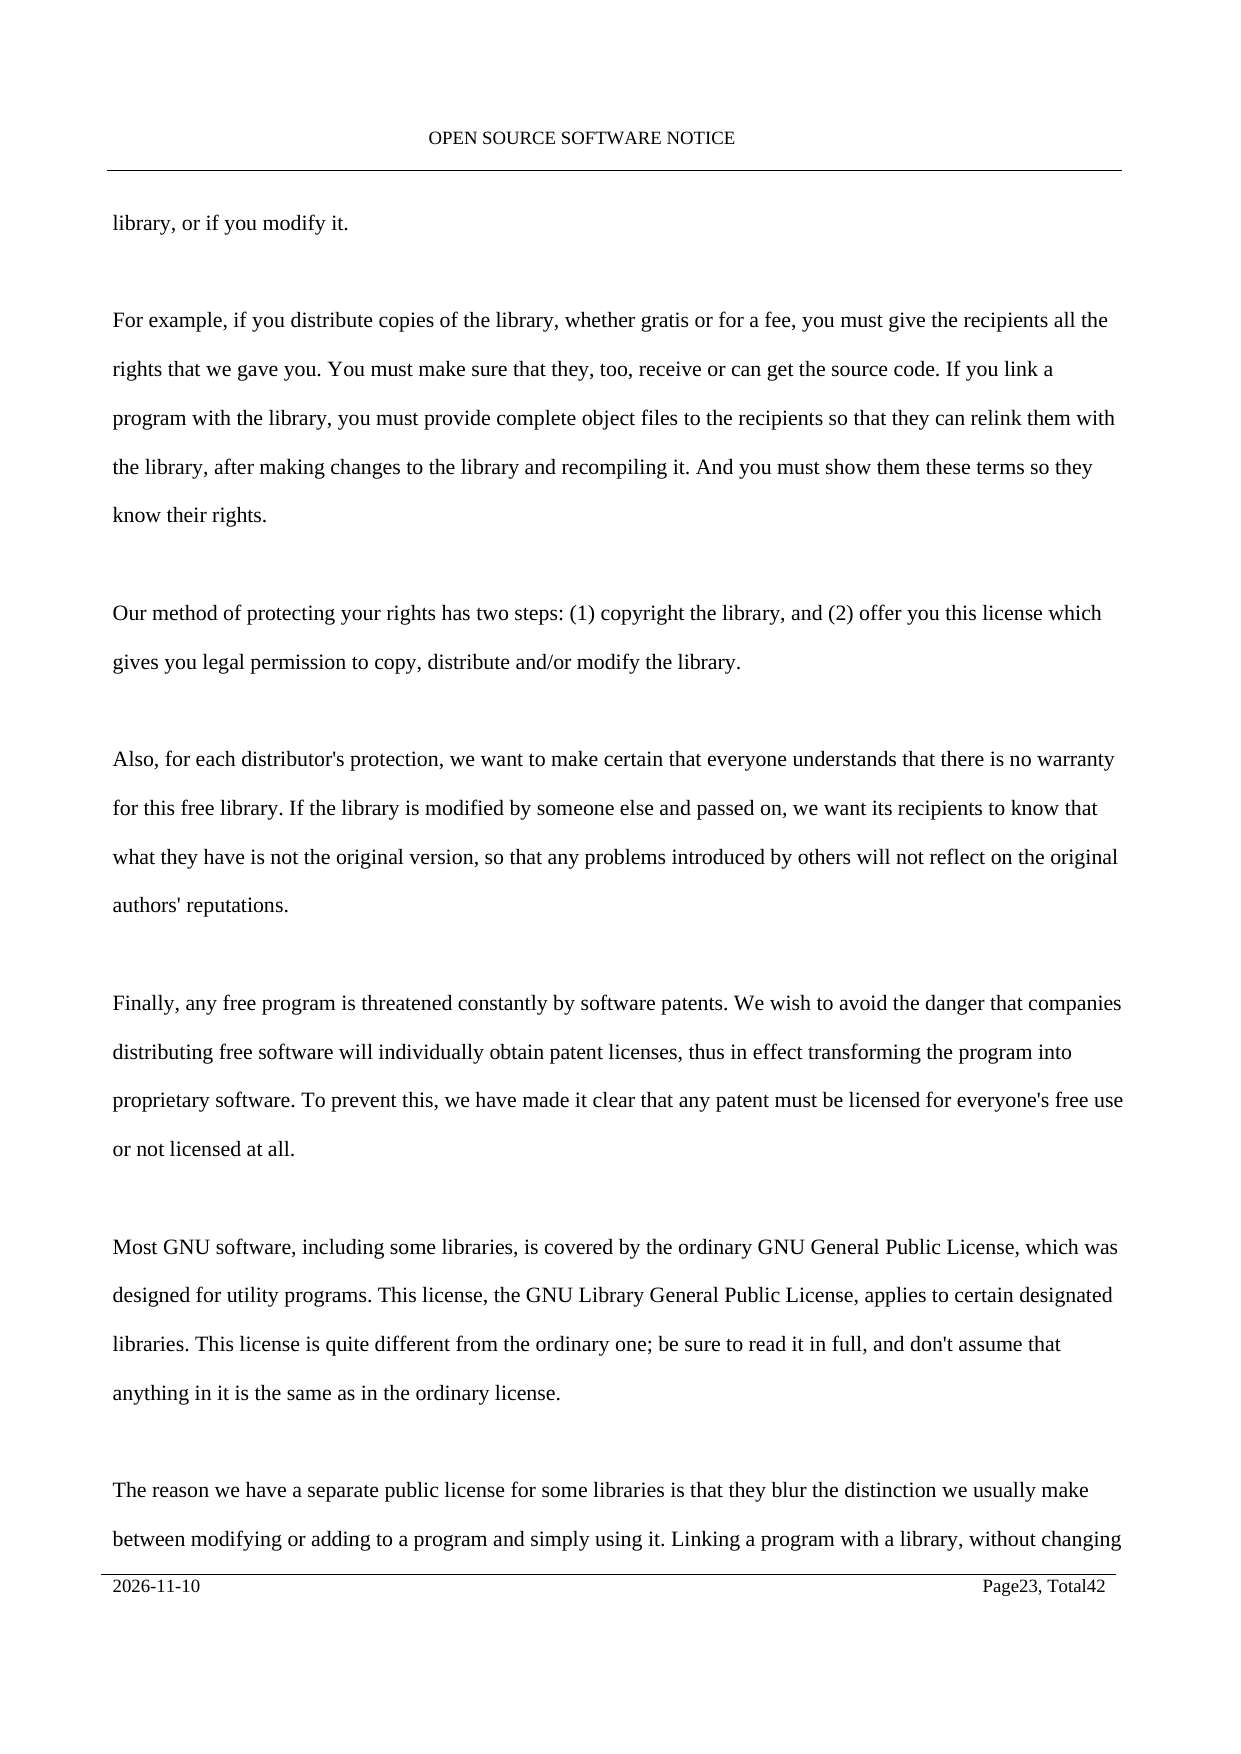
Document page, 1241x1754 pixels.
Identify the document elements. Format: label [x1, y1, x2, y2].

text [112, 206, 1128, 1555]
